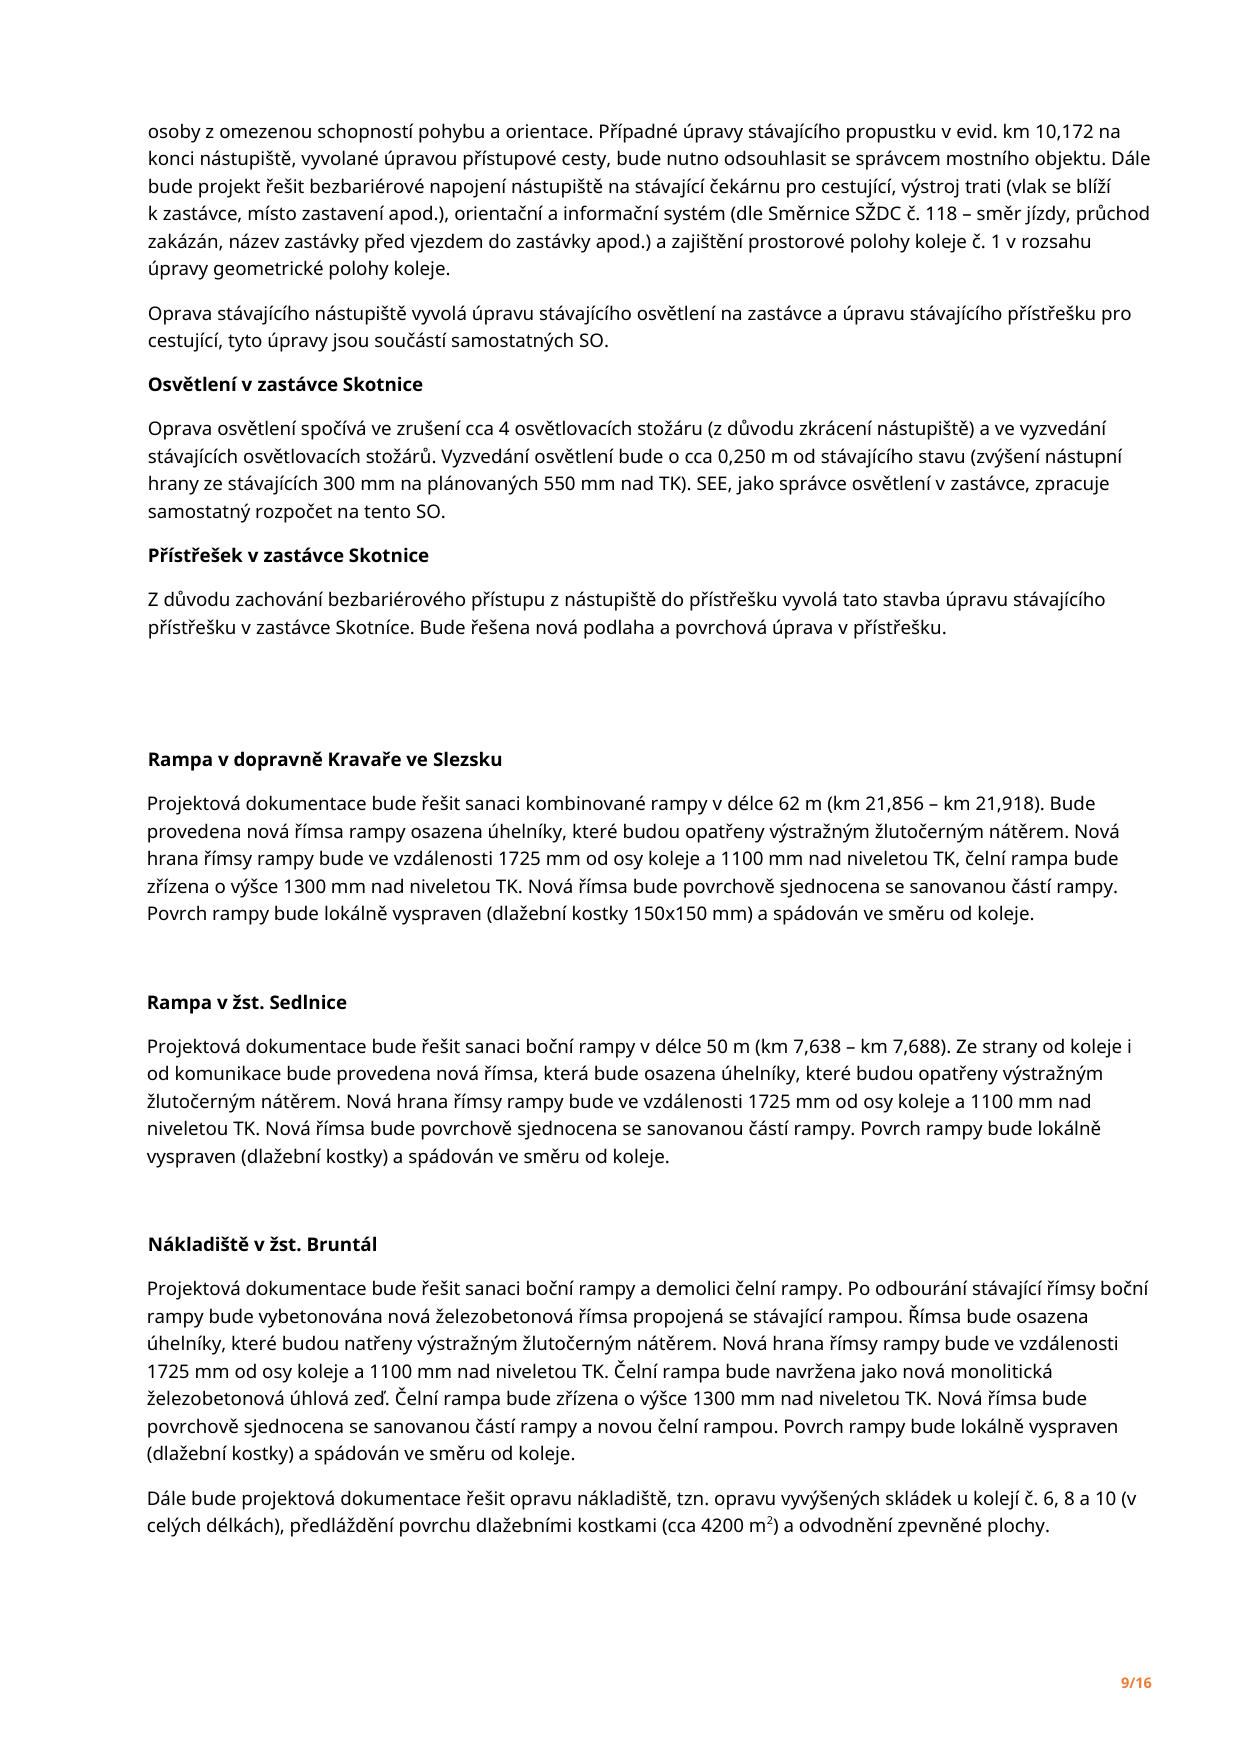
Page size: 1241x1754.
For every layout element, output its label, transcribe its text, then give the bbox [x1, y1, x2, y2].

text Nákladiště v žst. Bruntál [148, 1231, 1152, 1257]
text Dále bude projektová dokumentace řešit opravu nákladiště, tzn. opravu vyvýšených skládek u kolejí č. 6, 8 a 10 (v celých délkách), předláždění povrchu dlažebními kostkami (cca 4200 m2) a odvodnění zpevněné plochy. [147, 1485, 1152, 1538]
text Osvětlení v zastávce Skotnice [148, 371, 1152, 397]
text Oprava stávajícího nástupiště vyvolá úpravu stávajícího osvětlení na zastávce a úpravu stávajícího přístřešku pro cestující, tyto úpravy jsou součástí samostatných SO. [148, 300, 1152, 353]
text Projektová dokumentace bude řešit sanaci boční rampy a demolici čelní rampy. Po odbourání stávající římsy boční rampy bude vybetonována nová železobetonová římsa propojená se stávající rampou. Římsa bude osazena úhelníky, které budou natřeny výstražným žlutočerným nátěrem. Nová hrana římsy rampy bude ve vzdálenosti 1725 mm od osy koleje a 1100 mm nad niveletou TK. Čelní rampa bude navržena jako nová monolitická železobetonová úhlová zeď. Čelní rampa bude zřízena o výšce 1300 mm nad niveletou TK. Nová římsa bude povrchově sjednocena se sanovanou částí rampy a novou čelní rampou. Povrch rampy bude lokálně vyspraven (dlažební kostky) a spádován ve směru od koleje. [147, 1276, 1152, 1466]
text Rampa v dopravně Kravaře ve Slezsku [148, 746, 1152, 772]
text Přístřešek v zastávce Skotnice [148, 542, 1152, 568]
text Projektová dokumentace bude řešit sanaci boční rampy v délce 50 m (km 7,638 – km 7,688). Ze strany od koleje i od komunikace bude provedena nová římsa, která bude osazena úhelníky, které budou opatřeny výstražným žlutočerným nátěrem. Nová hrana římsy rampy bude ve vzdálenosti 1725 mm od osy koleje a 1100 mm nad niveletou TK. Nová římsa bude povrchově sjednocena se sanovanou částí rampy. Povrch rampy bude lokálně vyspraven (dlažební kostky) a spádován ve směru od koleje. [147, 1033, 1152, 1169]
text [148, 118, 1152, 281]
text Rampa v žst. Sedlnice [147, 989, 1152, 1014]
text Oprava osvětlení spočívá ve zrušení cca 4 osvětlovacích stožáru (z důvodu zkrácení nástupiště) a ve vyzvedání stávajících osvětlovacích stožárů. Vyzvedání osvětlení bude o cca 0,250 m od stávajícího stavu (zvýšení nástupní hrany ze stávajících 300 mm na plánovaných 550 mm nad TK). SEE, jako správce osvětlení v zastávce, zpracuje samostatný rozpočet na tento SO. [148, 416, 1152, 524]
text Projektová dokumentace bude řešit sanaci kombinované rampy v délce 62 m (km 21,856 – km 21,918). Bude provedena nová římsa rampy osazena úhelníky, které budou opatřeny výstražným žlutočerným nátěrem. Nová hrana římsy rampy bude ve vzdálenosti 1725 mm od osy koleje a 1100 mm nad niveletou TK, čelní rampa bude zřízena o výšce 1300 mm nad niveletou TK. Nová římsa bude povrchově sjednocena se sanovanou částí rampy. Povrch rampy bude lokálně vyspraven (dlažební kostky 150x150 mm) a spádován ve směru od koleje. [147, 791, 1152, 926]
text Z důvodu zachování bezbariérového přístupu z nástupiště do přístřešku vyvolá tato stavba úpravu stávajícího přístřešku v zastávce Skotníce. Bude řešena nová podlaha a povrchová úprava v přístřešku. [148, 586, 1152, 639]
